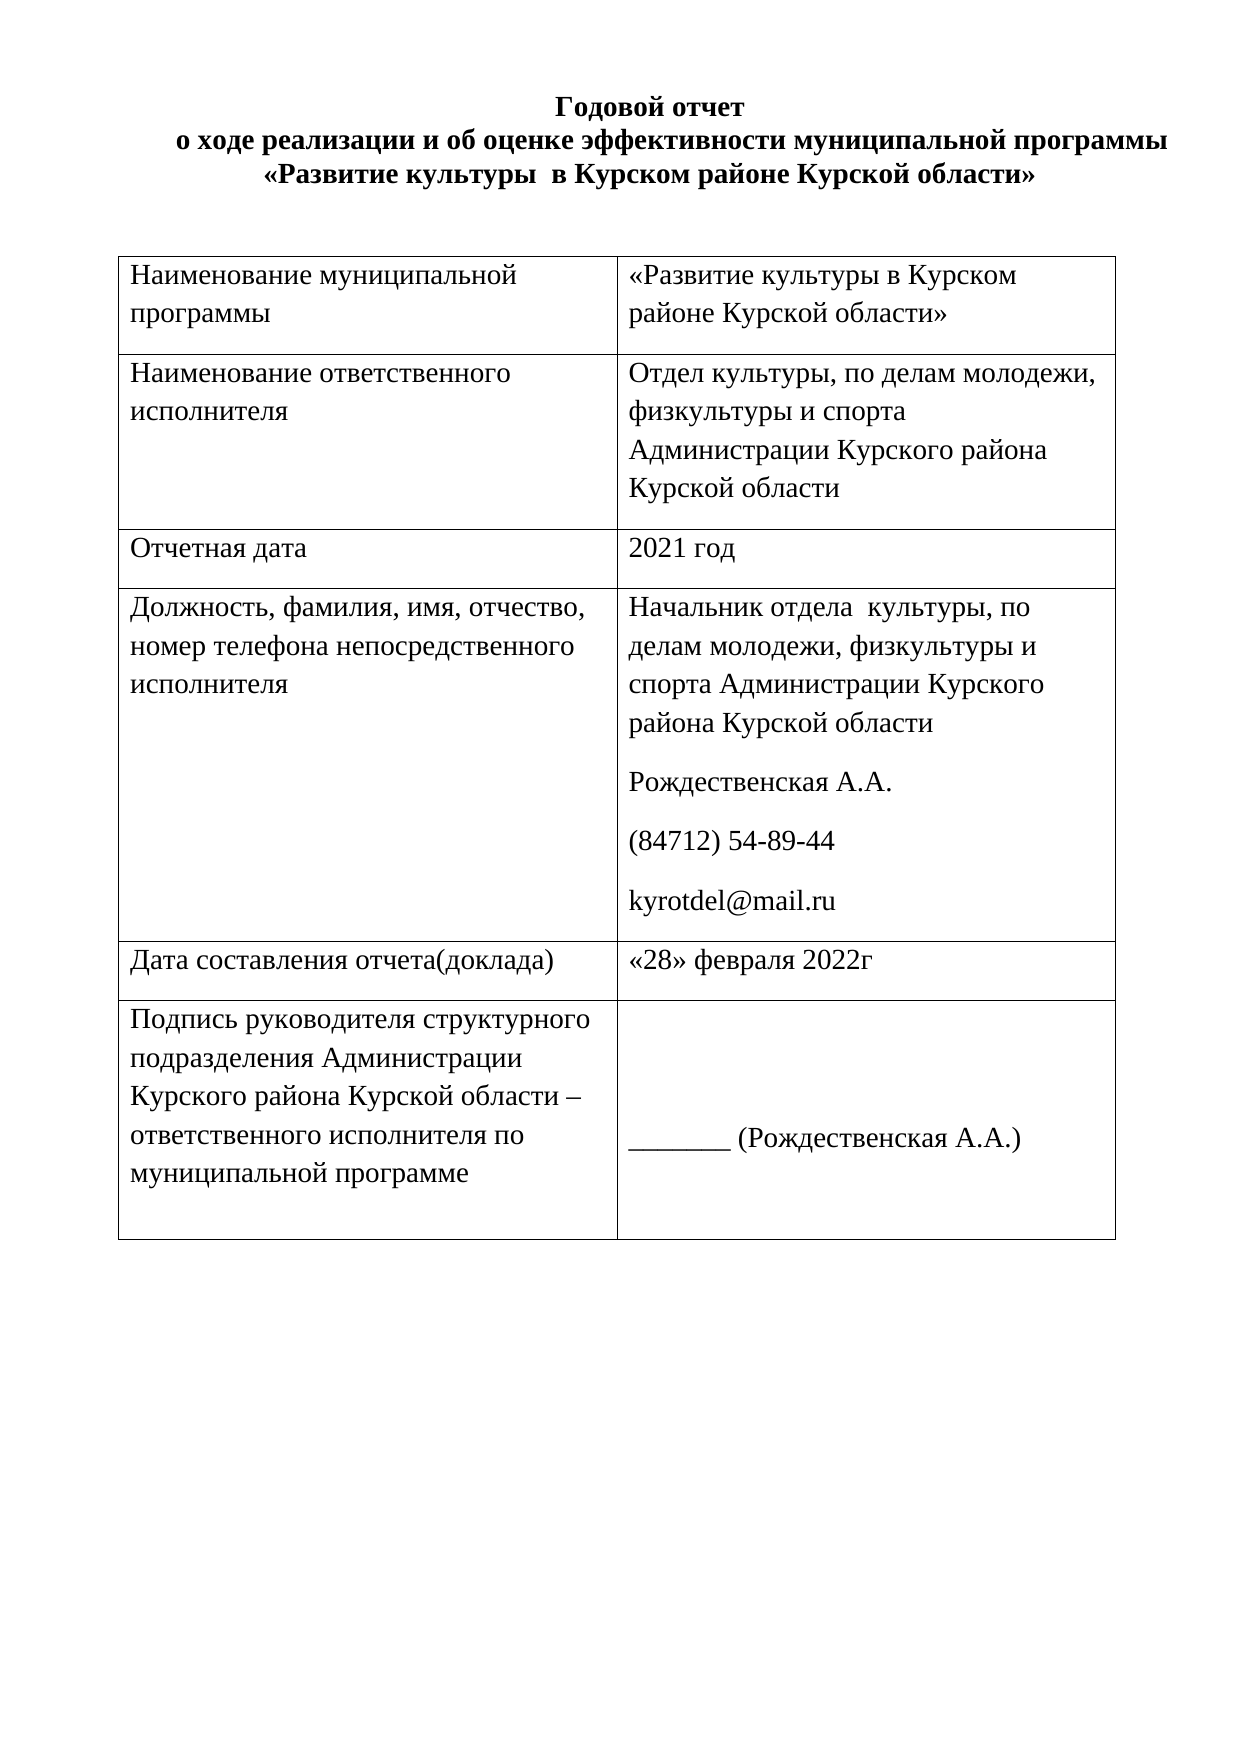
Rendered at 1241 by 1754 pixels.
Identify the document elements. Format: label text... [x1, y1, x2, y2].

table_header Наименование муниципальной программы [119, 257, 617, 354]
table_cell Дата составления отчета(доклада) [119, 942, 617, 1000]
text Годовой отчет [118, 89, 1181, 122]
table_header «Развитие культуры в Курском районе Курской области» [618, 257, 1115, 354]
table_cell Начальник отдела культуры, по делам молодежи, физкультуры и спорта Администрации Курского района Курской области Рождественская А.А. (84712) 54-89-44 kyrotdel@mail.ru [618, 589, 1115, 941]
table_cell «28» февраля 2022г [618, 942, 1115, 1000]
text о ходе реализации и об оценке эффективности муниципальной программы [29, 122, 1226, 156]
table_cell _______ (Рождественская А.А.) [618, 1001, 1115, 1239]
table_cell Наименование ответственного исполнителя [119, 355, 617, 529]
table_cell 2021 год [618, 530, 1115, 588]
table_cell Должность, фамилия, имя, отчество, номер телефона непосредственного исполнителя [119, 589, 617, 941]
table_cell Отдел культуры, по делам молодежи, физкультуры и спорта Администрации Курского района Курской области [618, 355, 1115, 529]
table_cell Отчетная дата [119, 530, 617, 588]
table_cell Подпись руководителя структурного подразделения Администрации Курского района Курской области – ответственного исполнителя по муниципальной программе [119, 1001, 617, 1239]
text «Развитие культуры в Курском районе Курской области» [118, 156, 1181, 189]
